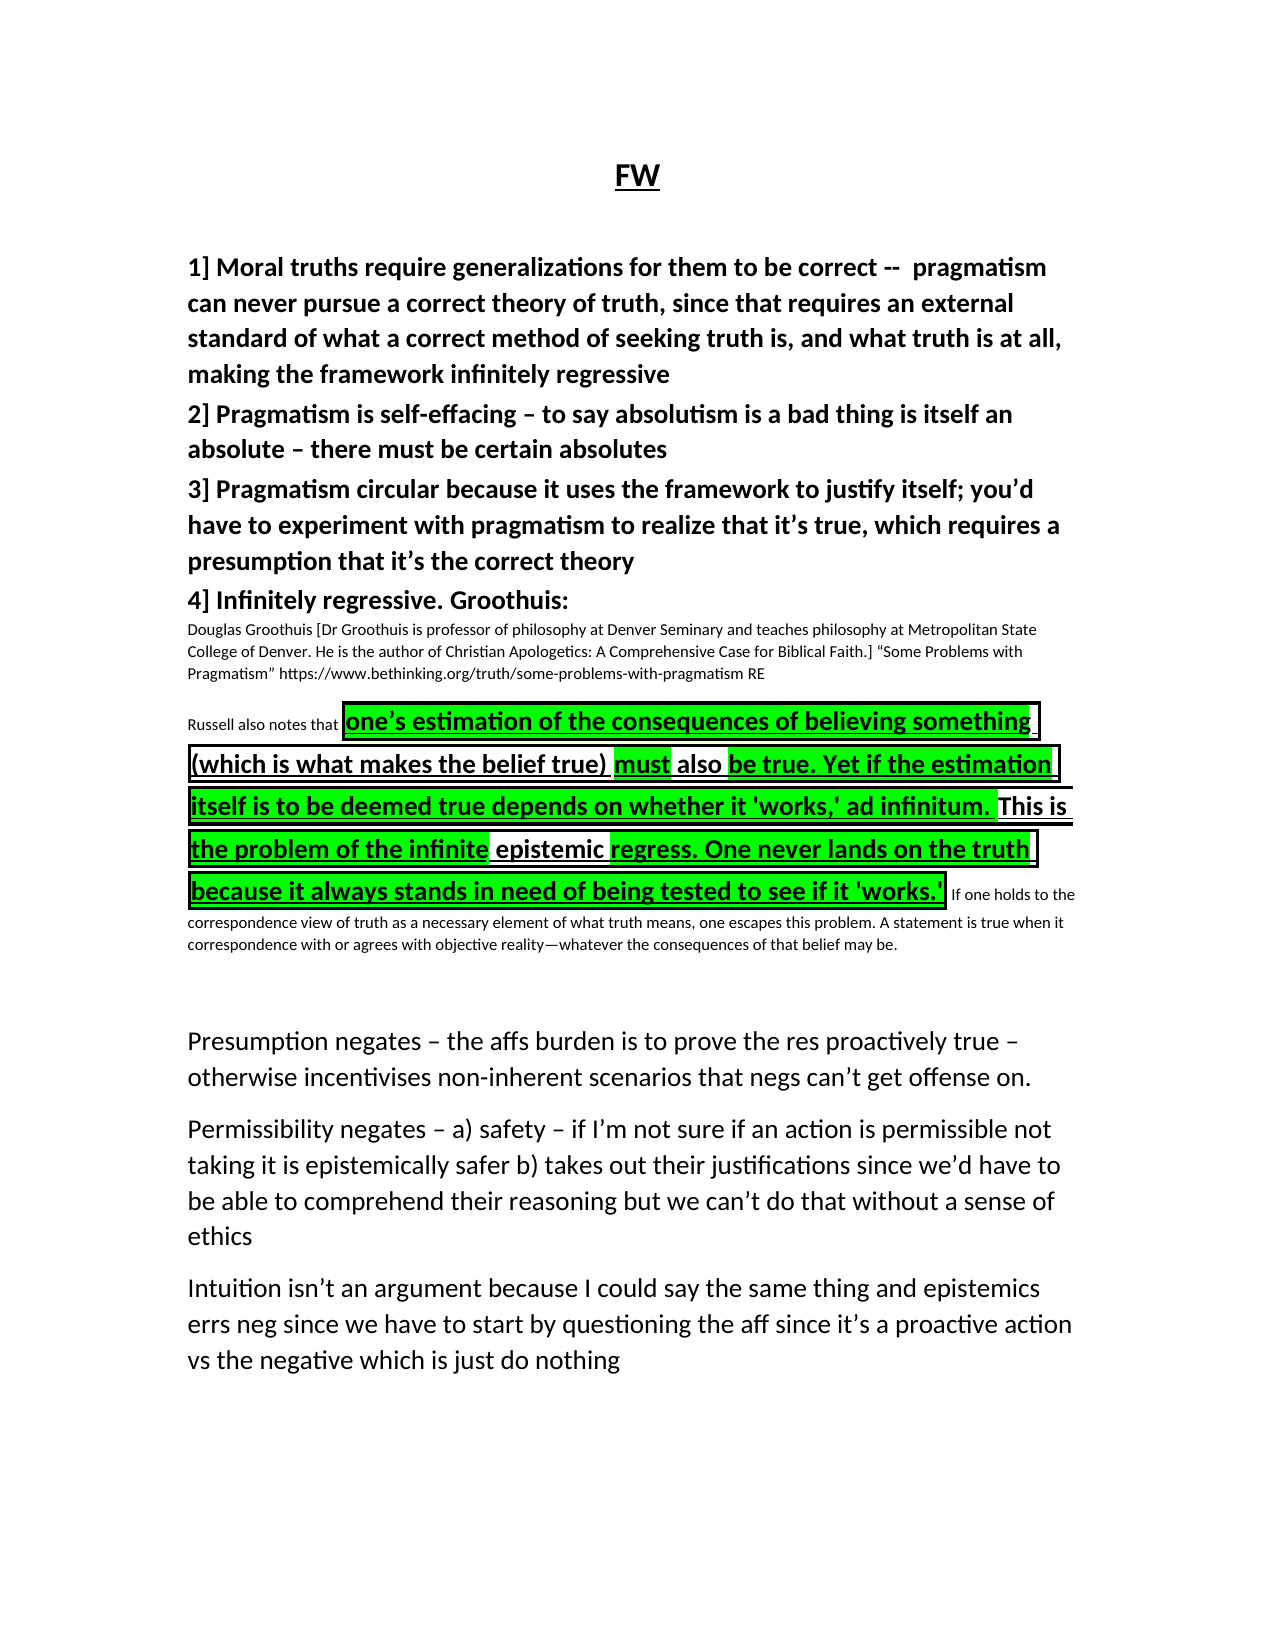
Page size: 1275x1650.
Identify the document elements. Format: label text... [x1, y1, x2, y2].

subtitle 1] Moral truths require generalizations for them to be correct -- pragmatism can never pursue a correct theory of truth, since that requires an external standard of what a correct method of seeking truth is, and what truth is at all, making the framework infinitely regressive [187, 250, 1087, 390]
text Intuition isn’t an argument because I could say the same thing and epistemics errs neg since we have to start by questioning the aff since it’s a proactive action vs the negative which is just do nothing [187, 1272, 1087, 1376]
text Permissibility negates – a) safety – if I’m not sure if an action is permissible not taking it is epistemically safer b) takes out their justifications since we’d have to be able to comprehend their reasoning but we can’t do that without a sense of ethics [187, 1112, 1087, 1252]
text Douglas Groothuis [Dr Groothuis is professor of philosophy at Denver Seminary and teaches philosophy at Metropolitan State College of Denver. He is the author of Christian Apologetics: A Comprehensive Case for Biblical Faith.] “Some Problems with Pragmatism” https://www.bethinking.org/truth/some-problems-with-pragmatism RE [187, 619, 1087, 683]
subtitle 2] Pragmatism is self-effacing – to say absolutism is a bad thing is itself an absolute – there must be certain absolutes [187, 397, 1087, 466]
text Russell also notes that one’s estimation of the consequences of believing something (which is what makes the belief true) must also be true. Yet if the estimation itself is to be deemed true depends on whether it 'works,' ad infinitum. This is the problem of the infinite epistemic regress. One never lands on the truth because it always stands in need of being tested to see if it 'works.' If one holds to the correspondence view of truth as a necessary element of what truth means, one escapes this problem. A statement is true when it correspondence with or agrees with objective reality—whatever the consequences of that belief may be. [187, 701, 1087, 954]
subtitle 4] Infinitely regressive. Groothuis: [187, 583, 1087, 617]
text Presumption negates – the affs burden is to prove the res proactively true – otherwise incentivises non-inherent scenarios that negs can’t get offense on. [187, 1024, 1087, 1093]
subtitle 3] Pragmatism circular because it uses the framework to justify itself; you’d have to experiment with pragmatism to realize that it’s true, which requires a presumption that it’s the correct theory [187, 472, 1087, 577]
subtitle FW [187, 154, 1087, 195]
